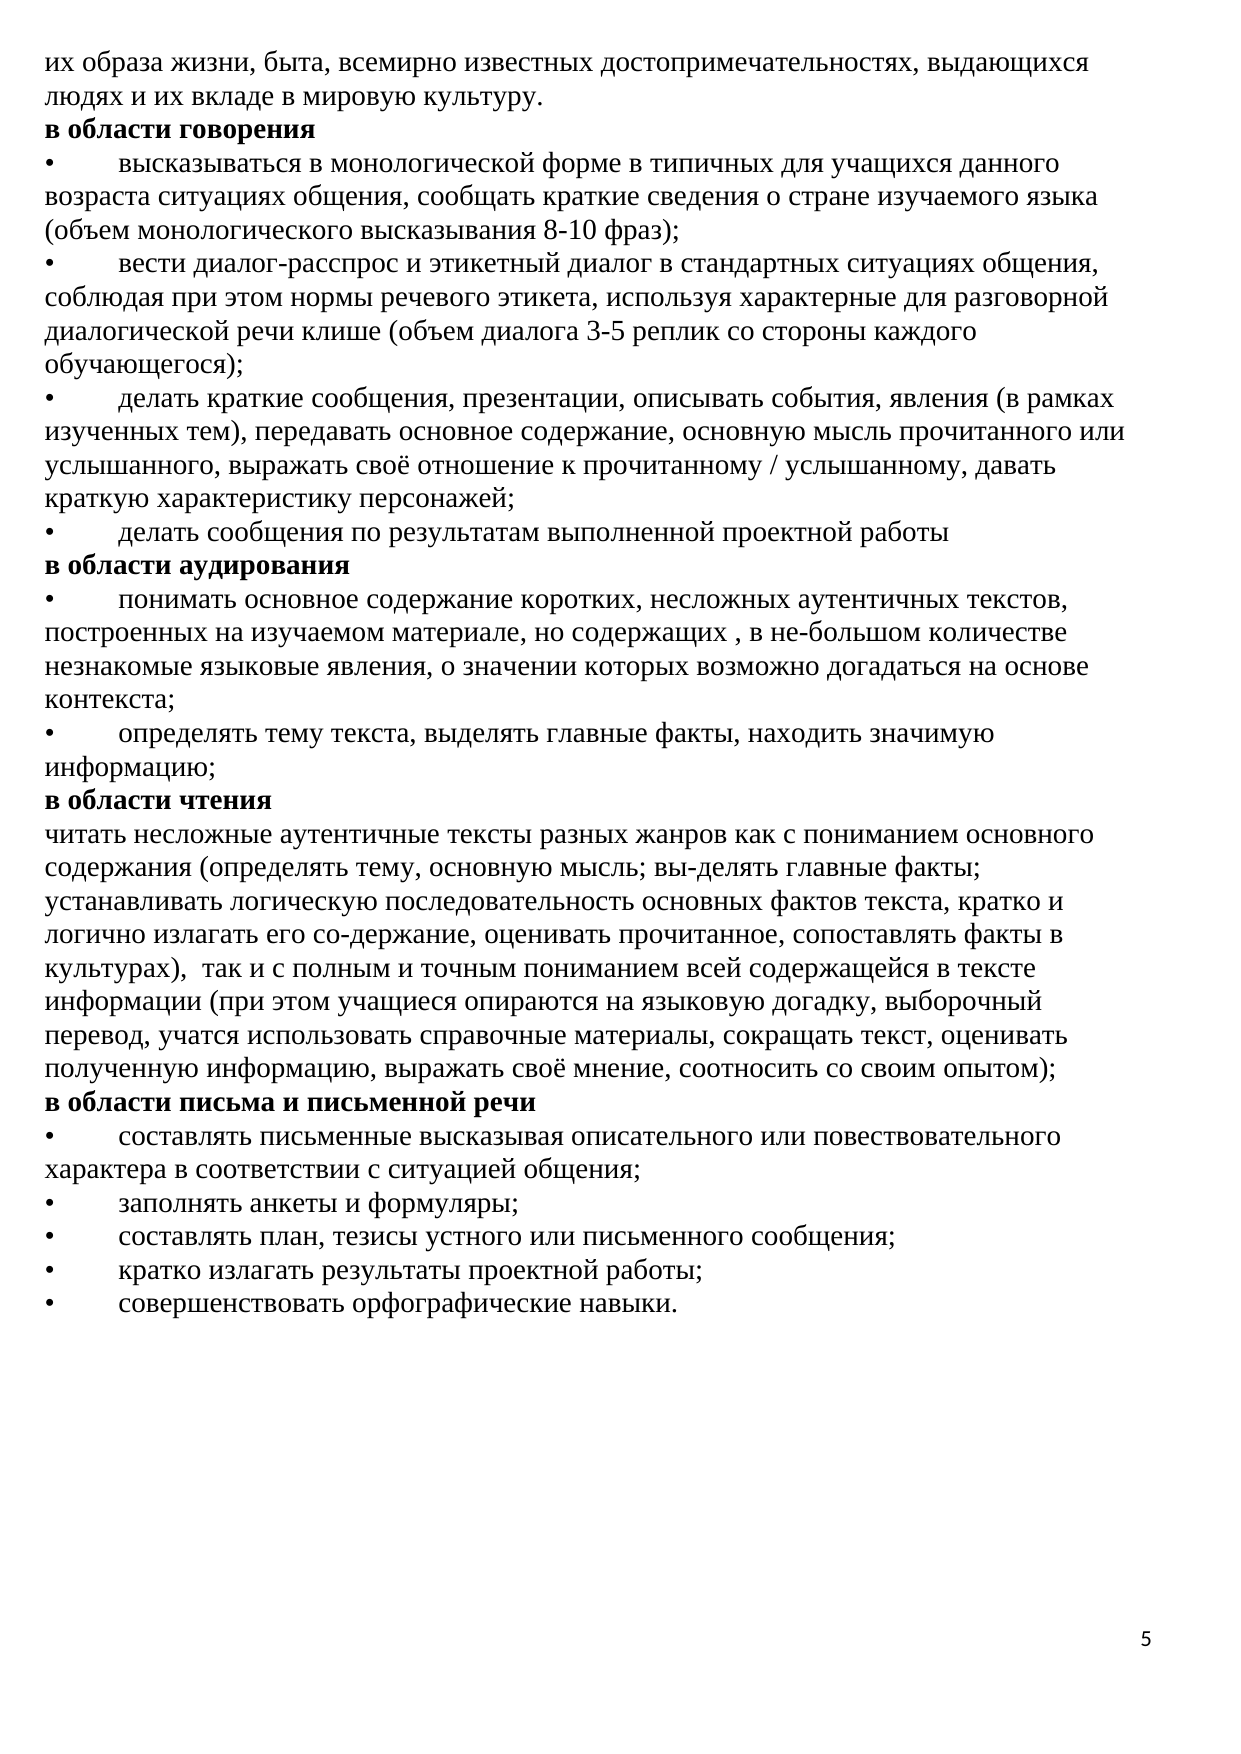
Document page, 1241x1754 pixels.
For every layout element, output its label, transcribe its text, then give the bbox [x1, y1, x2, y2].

text • высказываться в монологической форме в типичных для учащихся данного возраста ситуациях общения, сообщать краткие сведения о стране изучаемого языка (объем монологического высказывания 8-10 фраз); [44, 145, 1152, 246]
text в области говорения [44, 111, 1152, 145]
text в области чтения [44, 782, 1152, 816]
text • заполнять анкеты и формуляры; [44, 1185, 1152, 1218]
text читать несложные аутентичные тексты разных жанров как с пониманием основного содержания (определять тему, основную мысль; вы-делять главные факты; устанавливать логическую последовательность основных фактов текста, кратко и логично излагать его со-держание, оценивать прочитанное, сопоставлять факты в культурах), так и с полным и точным пониманием всей содержащейся в тексте информации (при этом учащиеся опираются на языковую догадку, выборочный перевод, учатся использовать справочные материалы, сокращать текст, оценивать полученную информацию, выражать своё мнение, соотносить со своим опытом); [44, 816, 1152, 1084]
text в области письма и письменной речи [44, 1084, 1152, 1118]
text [44, 44, 1152, 111]
text • понимать основное содержание коротких, несложных аутентичных текстов, построенных на изучаемом материале, но содержащих , в не-большом количестве незнакомые языковые явления, о значении которых возможно догадаться на основе контекста; [44, 581, 1152, 715]
text • кратко излагать результаты проектной работы; [44, 1252, 1152, 1285]
text • вести диалог-расспрос и этикетный диалог в стандартных ситуациях общения, соблюдая при этом нормы речевого этикета, используя характерные для разговорной диалогической речи клише (объем диалога 3-5 реплик со стороны каждого обучающегося); [44, 246, 1152, 380]
text • совершенствовать орфографические навыки. [44, 1285, 1152, 1319]
text • составлять план, тезисы устного или письменного сообщения; [44, 1218, 1152, 1252]
text • делать краткие сообщения, презентации, описывать события, явления (в рамках изученных тем), передавать основное содержание, основную мысль прочитанного или услышанного, выражать своё отношение к прочитанному / услышанному, давать краткую характеристику персонажей; [44, 380, 1152, 514]
text • составлять письменные высказывая описательного или повествовательного характера в соответствии с ситуацией общения; [44, 1118, 1152, 1185]
text в области аудирования [44, 547, 1152, 581]
text • определять тему текста, выделять главные факты, находить значимую информацию; [44, 715, 1152, 782]
text • делать сообщения по результатам выполненной проектной работы [44, 514, 1152, 547]
